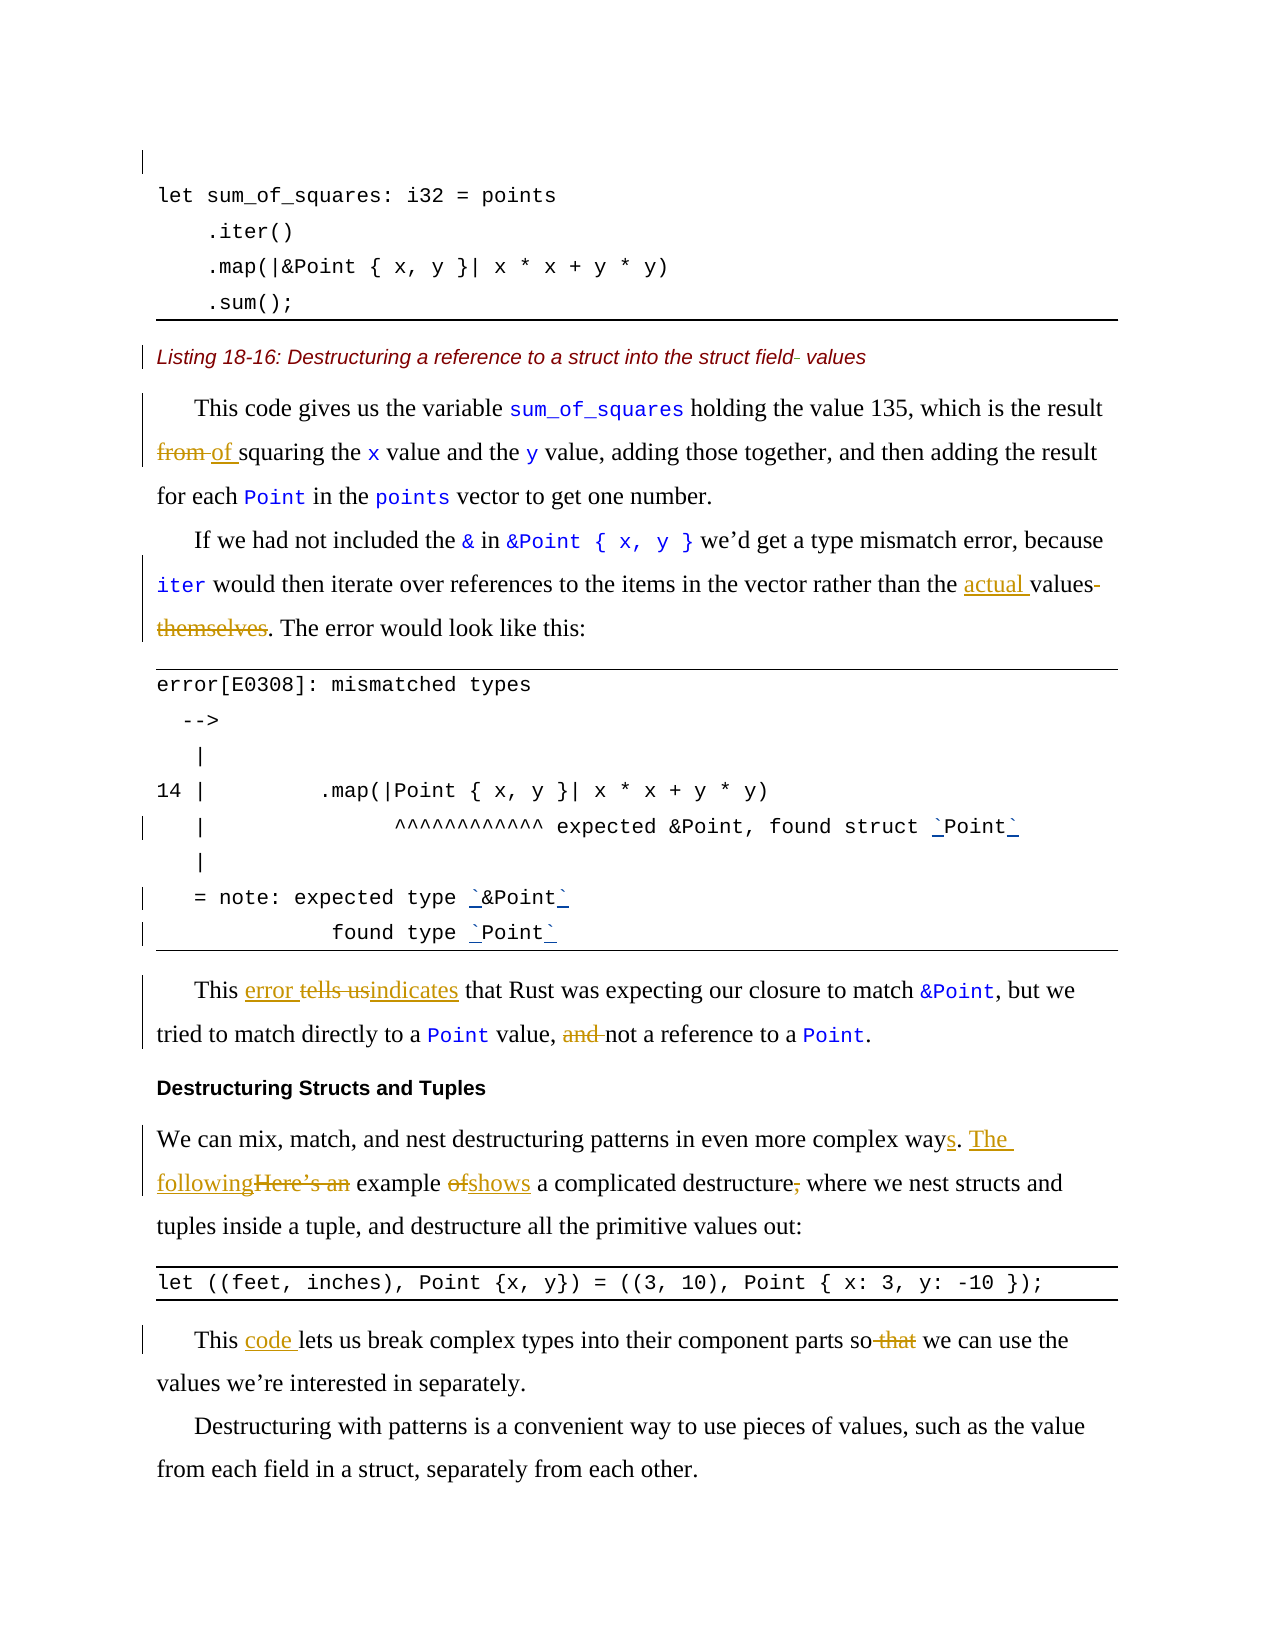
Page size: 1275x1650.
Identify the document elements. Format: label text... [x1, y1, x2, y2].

text 14 | .map(|Point { x, y }| x * x + y * y) [156, 781, 1118, 804]
text .sum(); [156, 292, 1118, 319]
text This lets us break complex types into their component parts so we can use the values we’re interested in separately. [156, 1325, 1118, 1397]
text .map(|&Point { x, y }| x * x + y * y) [156, 256, 1118, 280]
text let sum_of_squares: i32 = points [156, 185, 1118, 209]
text Destructuring with patterns is a convenient way to use pieces of values, such as the value from each field in a struct, separately from each other. [156, 1411, 1118, 1483]
text This that Rust was expecting our closure to match &Point, but we tried to match directly to a Point value, not a reference to a Point. [156, 975, 1118, 1049]
text error[E0308]: mismatched types [156, 670, 1118, 698]
text If we had not included the & in &Point { x, y } we’d get a type mismatch error, because iter would then iterate over references to the items in the vector rather than the values. The error would look like this: [156, 526, 1118, 642]
text Destructuring Structs and Tuples [156, 1076, 1118, 1100]
list Listing 18-16: Destructuring a reference to a struct into the struct field values [156, 345, 1118, 369]
text | [156, 745, 1118, 769]
text = note: expected type &Point [156, 887, 1118, 910]
text let ((feet, inches), Point {x, y}) = ((3, 10), Point { x: 3, y: -10 }); [156, 1268, 1118, 1299]
text .iter() [156, 221, 1118, 244]
text | [156, 851, 1118, 875]
text | ^^^^^^^^^^^^ expected &Point, found struct Point [156, 816, 1118, 839]
text This code gives us the variable sum_of_squares holding the value 135, which is the result squaring the x value and the y value, adding those together, and then adding the result for each Point in the points vector to get one number. [156, 393, 1118, 511]
text found type Point [156, 922, 1118, 950]
text We can mix, match, and nest destructuring patterns in even more complex way. example a complicated destructure where we nest structs and tuples inside a tuple, and destructure all the primitive values out: [156, 1124, 1118, 1239]
text --> [156, 710, 1118, 733]
